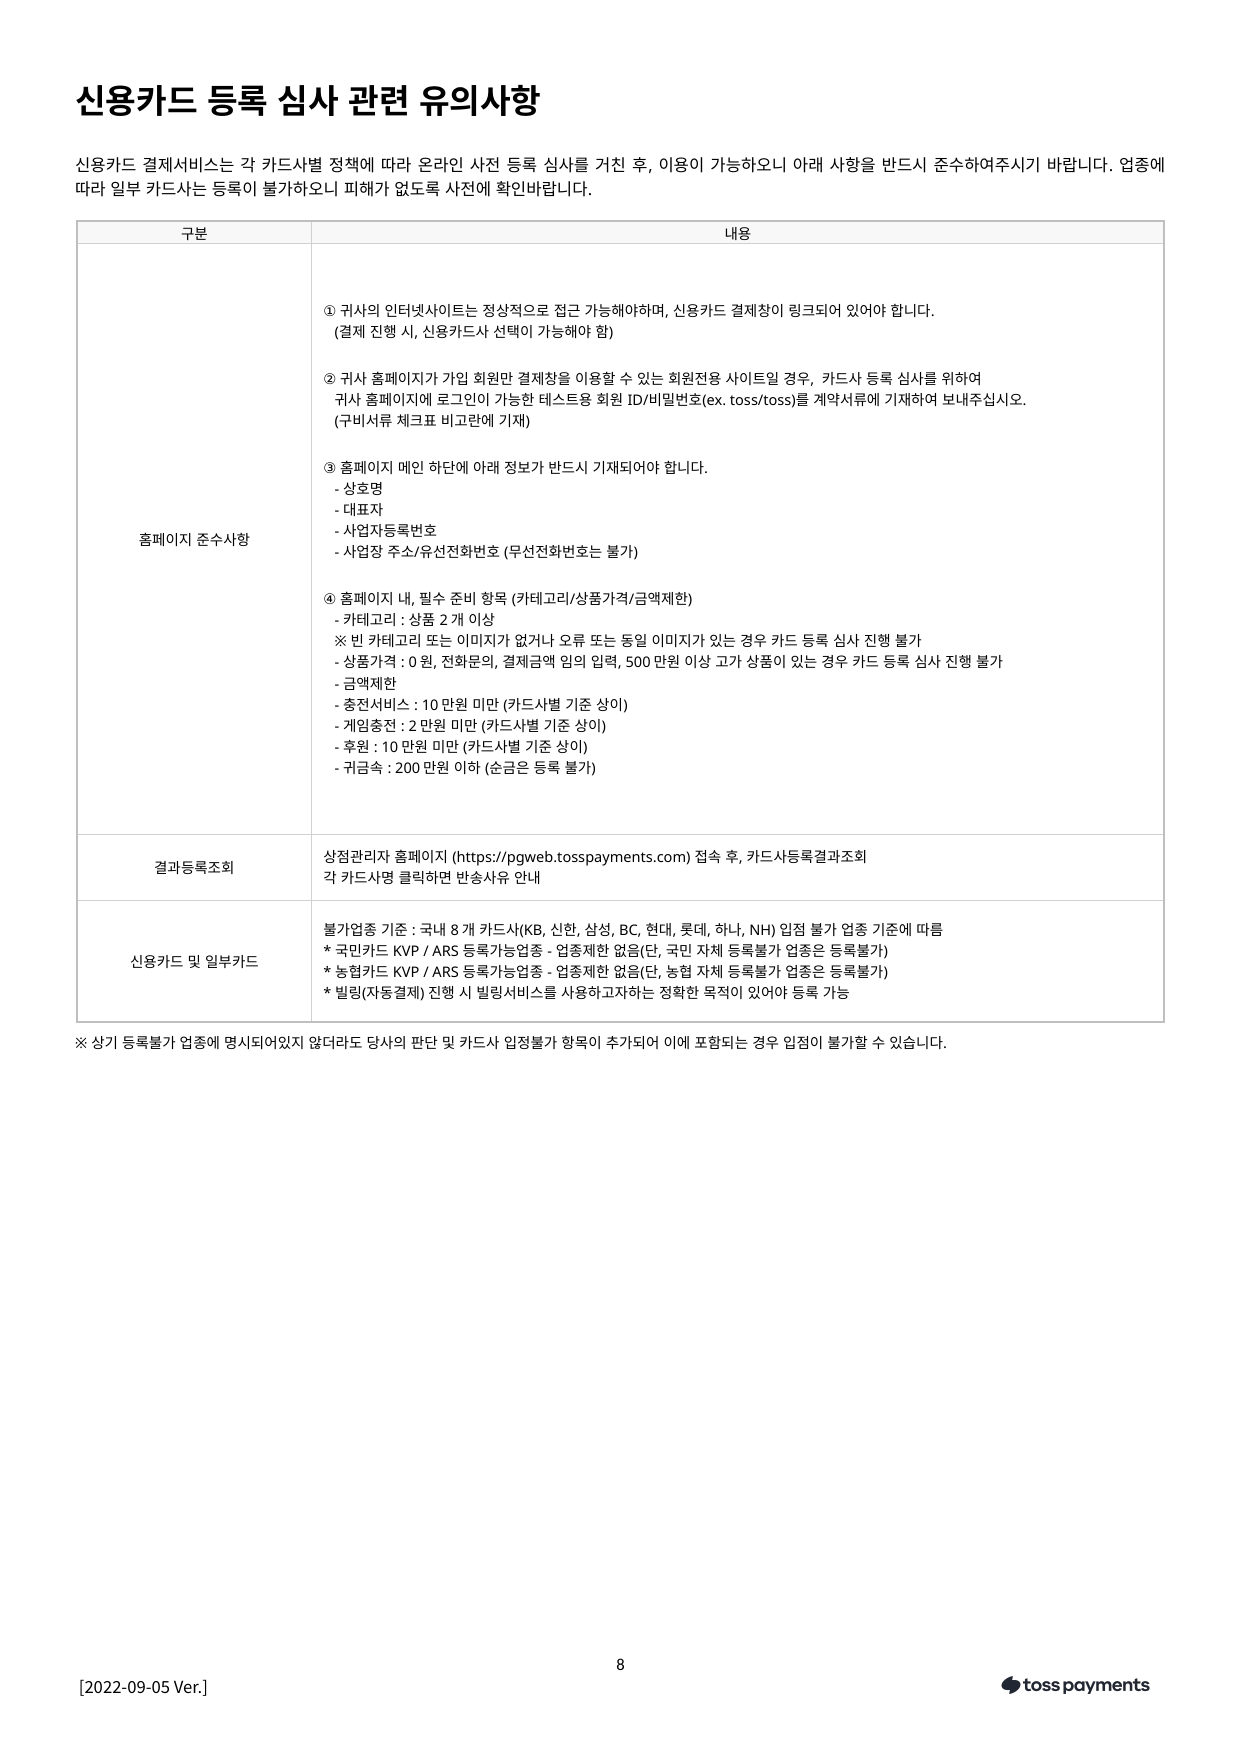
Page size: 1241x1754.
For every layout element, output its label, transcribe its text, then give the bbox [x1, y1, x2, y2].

table_cell 홈페이지 준수사항 [78, 244, 311, 833]
text 신용카드 결제서비스는 각 카드사별 정책에 따라 온라인 사전 등록 심사를 거친 후, 이용이 가능하오니 아래 사항을 반드시 준수하여주시기 바랍니다. 업종에 따라 일부 카드사는 등록이 불가하오니 피해가 없도록 사전에 확인바랍니다. [75, 152, 1165, 200]
table_cell 결과등록조회 [78, 835, 311, 899]
table_cell ① 귀사의 인터넷사이트는 정상적으로 접근 가능해야하며, 신용카드 결제창이 링크되어 있어야 합니다. (결제 진행 시, 신용카드사 선택이 가능해야 함) ② 귀사 홈페이지가 가입 회원만 결제창을 이용할 수 있는 회원전용 사이트일 경우, 카드사 등록 심사를 위하여 귀사 홈페이지에 로그인이 가능한 테스트용 회원 ID/비밀번호(ex. toss/toss)를 계약서류에 기재하여 보내주십시오. (구비서류 체크표 비고란에 기재) ③ 홈페이지 메인 하단에 아래 정보가 반드시 기재되어야 합니다. - 상호명 - 대표자 - 사업자등록번호 - 사업장 주소/유선전화번호 (무선전화번호는 불가) ④ 홈페이지 내, 필수 준비 항목 (카테고리/상품가격/금액제한) - 카테고리 : 상품 2개 이상 ※ 빈 카테고리 또는 이미지가 없거나 오류 또는 동일 이미지가 있는 경우 카드 등록 심사 진행 불가 - 상품가격 : 0원, 전화문의, 결제금액 임의 입력, 500만원 이상 고가 상품이 있는 경우 카드 등록 심사 진행 불가 - 금액제한 - 충전서비스 : 10만원 미만 (카드사별 기준 상이) - 게임충전 : 2만원 미만 (카드사별 기준 상이) - 후원 : 10만원 미만 (카드사별 기준 상이) - 귀금속 : 200만원 이하 (순금은 등록 불가) [312, 244, 1163, 833]
text 신용카드 등록 심사 관련 유의사항 [75, 75, 1165, 123]
text ※ 상기 등록불가 업종에 명시되어있지 않더라도 당사의 판단 및 카드사 입정불가 항목이 추가되어 이에 포함되는 경우 입점이 불가할 수 있습니다. [75, 1032, 1165, 1053]
table_cell 상점관리자 홈페이지 (https://pgweb.tosspayments.com) 접속 후, 카드사등록결과조회 각 카드사명 클릭하면 반송사유 안내 [312, 835, 1163, 899]
table_header 구분 [78, 222, 311, 243]
table_cell 불가업종 기준 : 국내 8개 카드사(KB, 신한, 삼성, BC, 현대, 롯데, 하나, NH) 입점 불가 업종 기준에 따름 * 국민카드 KVP / ARS 등록가능업종 - 업종제한 없음(단, 국민 자체 등록불가 업종은 등록불가) * 농협카드 KVP / ARS 등록가능업종 - 업종제한 없음(단, 농협 자체 등록불가 업종은 등록불가) * 빌링(자동결제) 진행 시 빌링서비스를 사용하고자하는 정확한 목적이 있어야 등록 가능 [312, 901, 1163, 1021]
table_cell 신용카드 및 일부카드 [78, 901, 311, 1021]
table_header 내용 [312, 222, 1163, 243]
picture [983, 1654, 1168, 1716]
